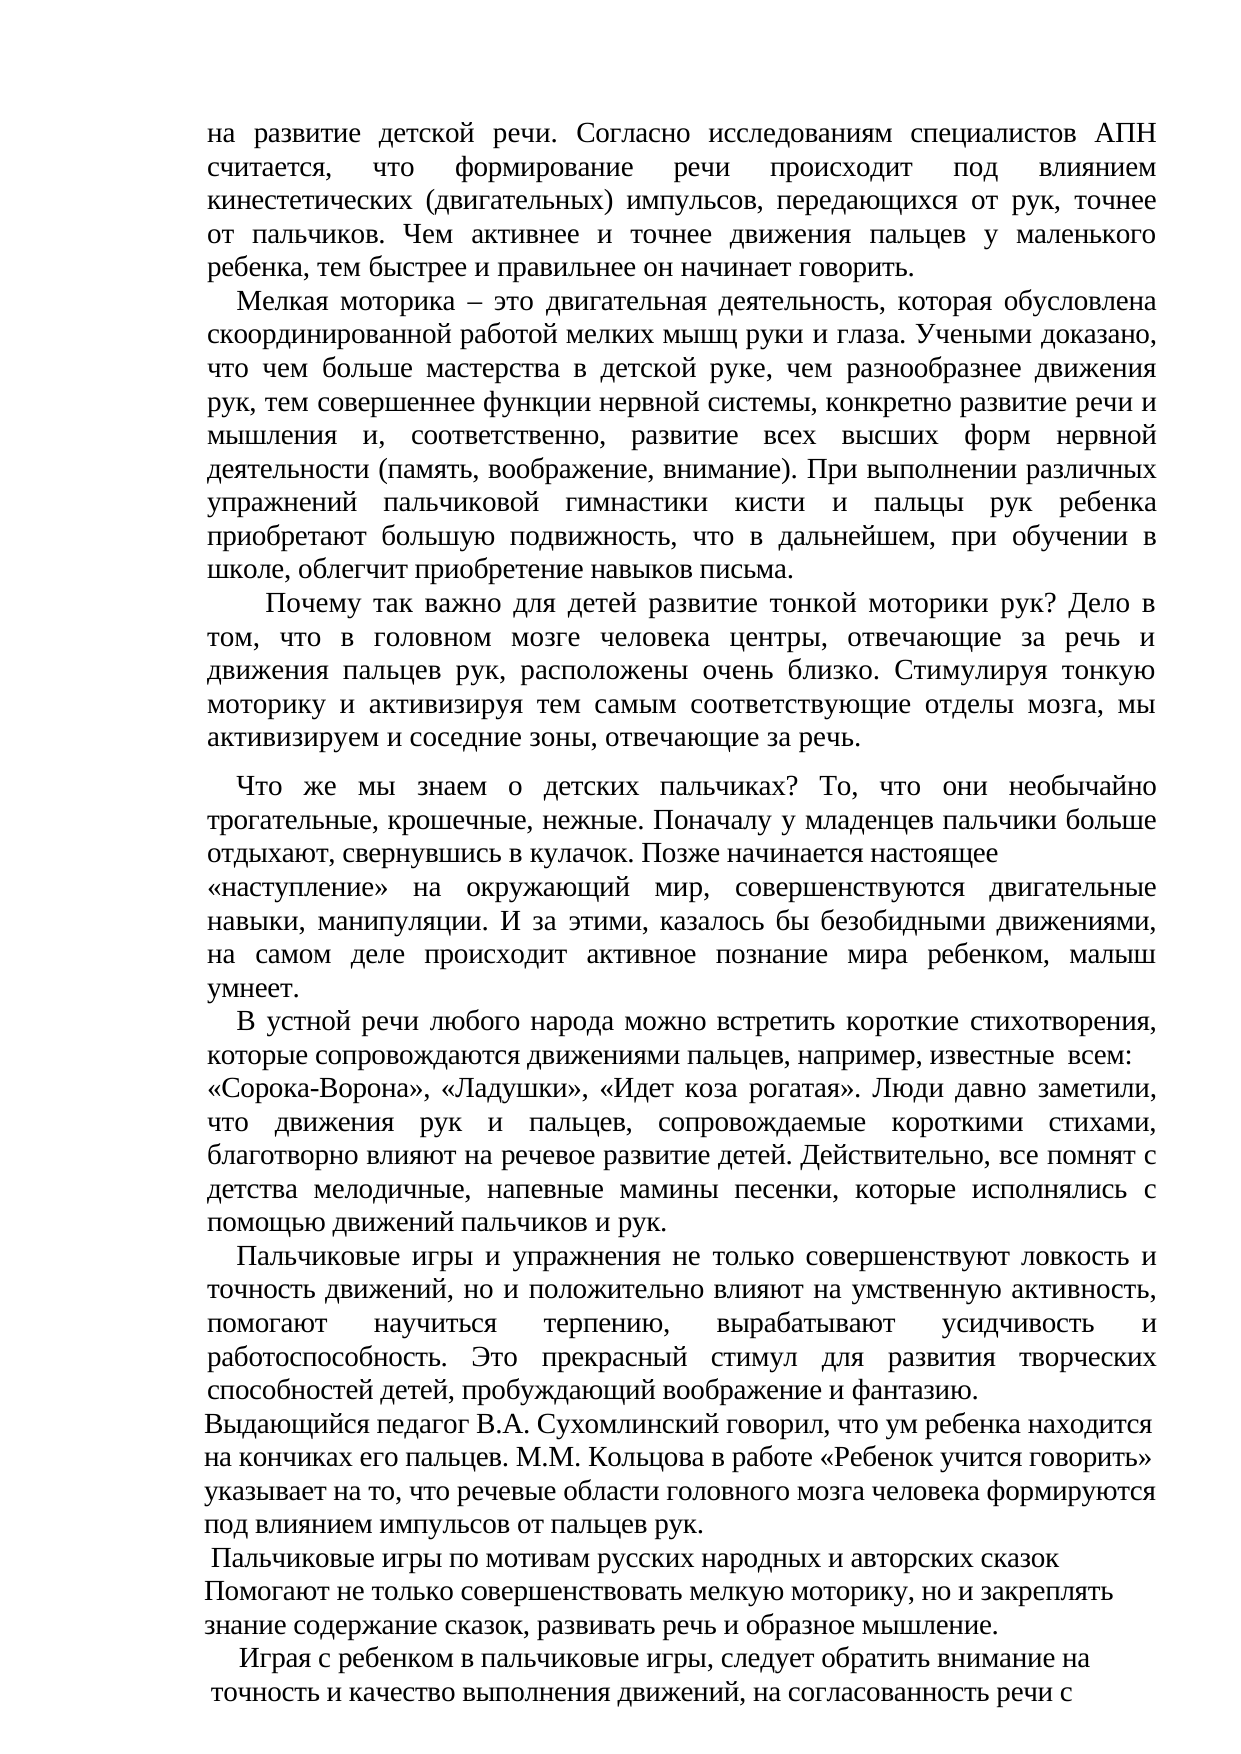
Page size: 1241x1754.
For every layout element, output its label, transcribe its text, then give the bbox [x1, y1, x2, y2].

text на кончиках его пальцев. М.М. Кольцова в работе «Ребенок учится говорить» [148, 1439, 1157, 1473]
text Пальчиковые игры и упражнения не только совершенствуют ловкость и точность движений, но и положительно влияют на умственную активность, помогают научиться терпению, вырабатывают усидчивость и работоспособность. Это прекрасный стимул для развития творческих способностей детей, пробуждающий воображение и фантазию. [207, 1238, 1157, 1406]
text Почему так важно для детей развитие тонкой моторики рук? Дело в том, что в головном мозге человека центры, отвечающие за речь и движения пальцев рук, расположены очень близко. Стимулируя тонкую моторику и активизируя тем самым соответствующие отделы мозга, мы активизируем и соседние зоны, отвечающие за речь. [207, 585, 1157, 753]
text Играя с ребенком в пальчиковые игры, следует обратить внимание на [148, 1641, 1157, 1674]
text под влиянием импульсов от пальцев рук. [148, 1506, 1157, 1540]
text указывает на то, что речевые области головного мозга человека формируются [148, 1473, 1157, 1506]
text Что же мы знаем о детских пальчиках? То, что они необычайно трогательные, крошечные, нежные. Поначалу у младенцев пальчики больше отдыхают, свернувшись в кулачок. Позже начинается настоящее [207, 768, 1157, 869]
text знание содержание сказок, развивать речь и образное мышление. [148, 1607, 1157, 1641]
text точность и качество выполнения движений, на согласованность речи с [148, 1674, 1157, 1708]
text Выдающийся педагог В.А. Сухомлинский говорил, что ум ребенка находится [148, 1406, 1157, 1439]
text на развитие детской речи. Согласно исследованиям специалистов АПН считается, что формирование речи происходит под влиянием кинестетических (двигательных) импульсов, передающихся от рук, точнее от пальчиков. Чем активнее и точнее движения пальцев у маленького ребенка, тем быстрее и правильнее он начинает говорить. [207, 115, 1157, 283]
text Пальчиковые игры по мотивам русских народных и авторских сказок [148, 1540, 1157, 1573]
text «наступление» на окружающий мир, совершенствуются двигательные навыки, манипуляции. И за этими, казалось бы безобидными движениями, на самом деле происходит активное познание мира ребенком, малыш умнеет. [207, 869, 1157, 1003]
text Мелкая моторика – это двигательная деятельность, которая обусловлена скоординированной работой мелких мышц руки и глаза. Учеными доказано, что чем больше мастерства в детской руке, чем разнообразнее движения рук, тем совершеннее функции нервной системы, конкретно развитие речи и мышления и, соответственно, развитие всех высших форм нервной деятельности (память, воображение, внимание). При выполнении различных упражнений пальчиковой гимнастики кисти и пальцы рук ребенка приобретают большую подвижность, что в дальнейшем, при обучении в школе, облегчит приобретение навыков письма. [207, 283, 1157, 585]
text В устной речи любого народа можно встретить короткие стихотворения, которые сопровождаются движениями пальцев, например, известные всем: [207, 1003, 1157, 1070]
text «Сорока-Ворона», «Ладушки», «Идет коза рогатая». Люди давно заметили, что движения рук и пальцев, сопровождаемые короткими стихами, благотворно влияют на речевое развитие детей. Действительно, все помнят с детства мелодичные, напевные мамины песенки, которые исполнялись с помощью движений пальчиков и рук. [207, 1070, 1157, 1238]
text Помогают не только совершенствовать мелкую моторику, но и закреплять [148, 1573, 1157, 1607]
